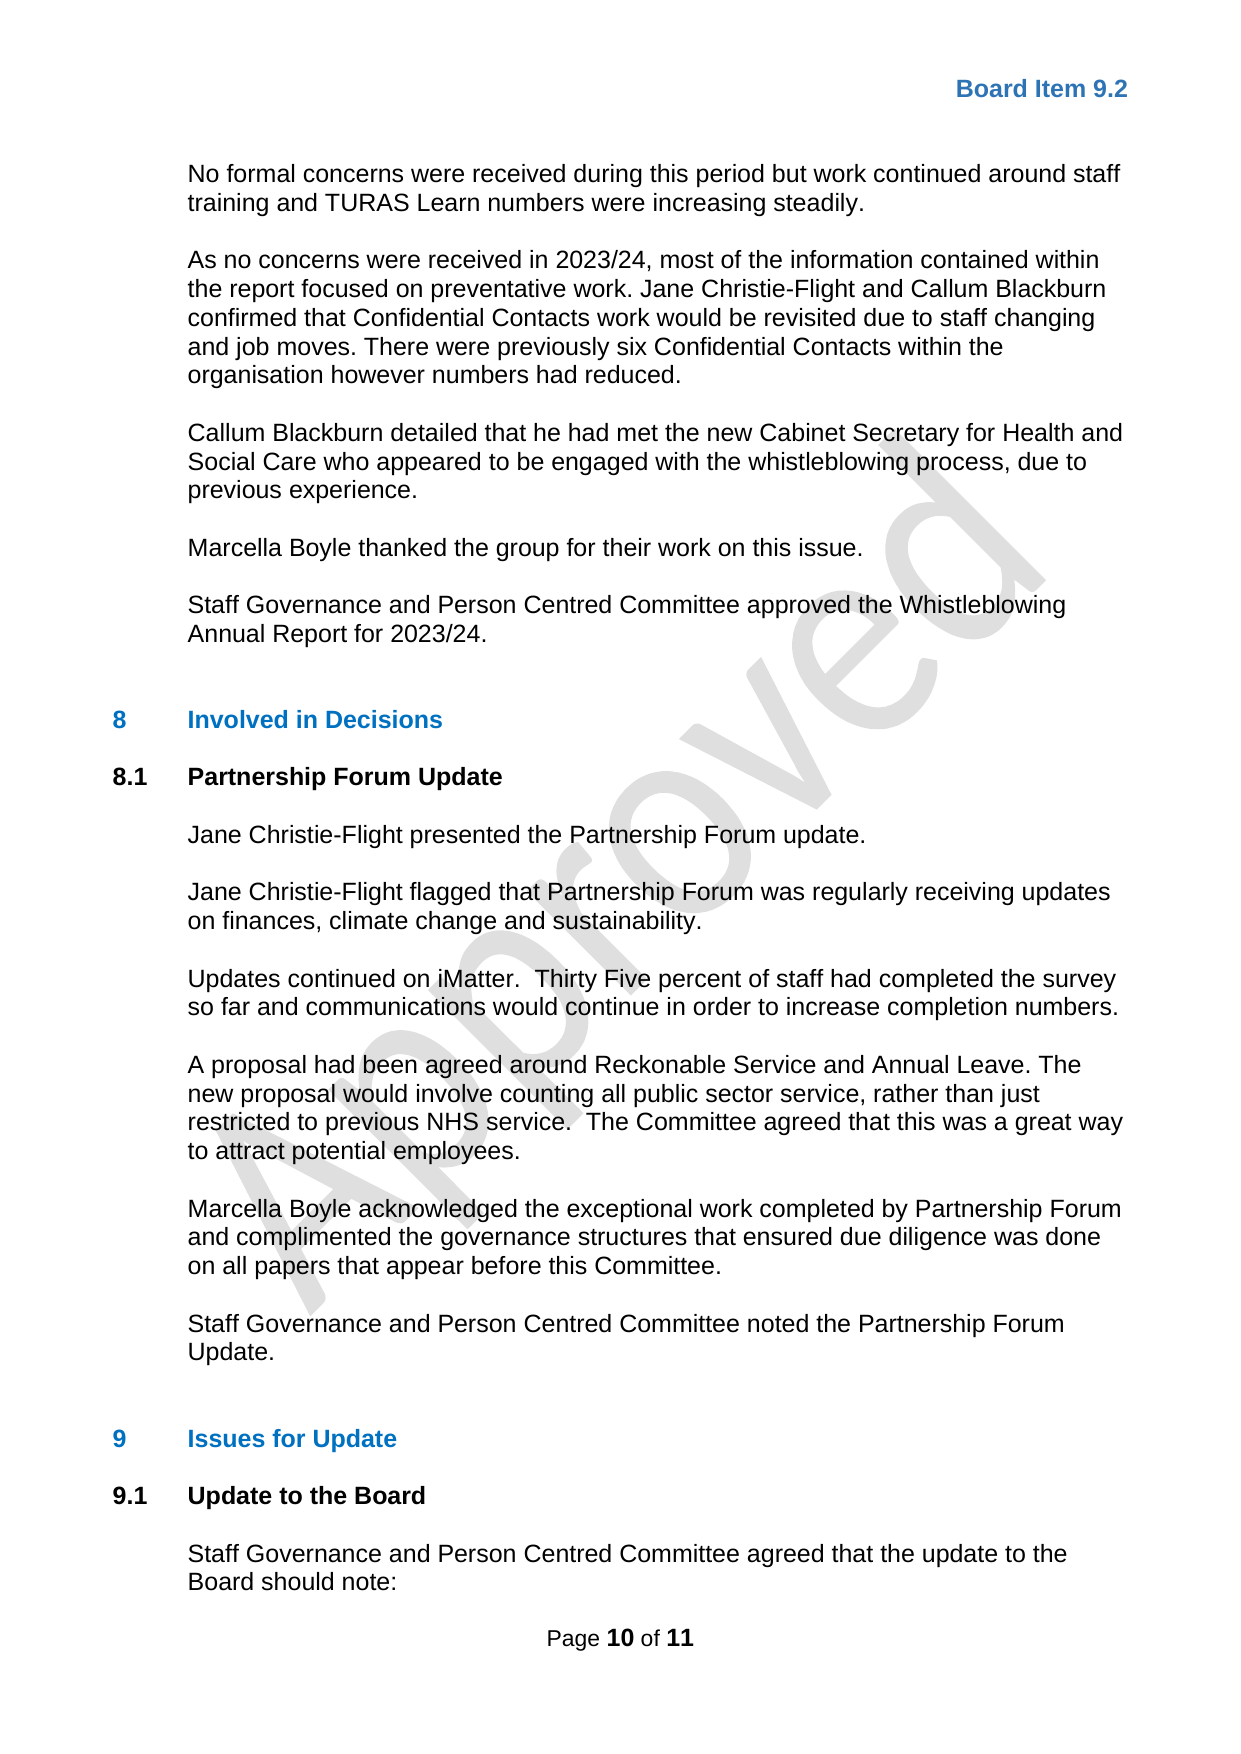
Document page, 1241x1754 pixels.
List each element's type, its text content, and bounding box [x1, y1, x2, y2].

text Staff Governance and Person Centred Committee noted the Partnership Forum Update. [187, 1308, 1128, 1366]
text 8.1 Partnership Forum Update [112, 762, 1128, 791]
text 9.1 Update to the Board [112, 1481, 1128, 1510]
text Marcella Boyle acknowledged the exceptional work completed by Partnership Forum and complimented the governance structures that ensured due diligence was done on all papers that appear before this Committee. [187, 1193, 1128, 1280]
text A proposal had been agreed around Reckonable Service and Annual Leave. The new proposal would involve counting all public sector service, rather than just restricted to previous NHS service. The Committee agreed that this was a great way to attract potential employees. [187, 1050, 1128, 1165]
text Staff Governance and Person Centred Committee approved the Whistleblowing Annual Report for 2023/24. [187, 591, 1128, 648]
text 8 Involved in Decisions [112, 705, 1128, 733]
text No formal concerns were received during this period but work continued around staff training and TURAS Learn numbers were increasing steadily. [112, 159, 1128, 217]
text Callum Blackburn detailed that he had met the new Cabinet Secretary for Health and Social Care who appeared to be engaged with the whistleblowing process, due to previous experience. [187, 418, 1128, 504]
text Jane Christie-Flight presented the Partnership Forum update. [187, 820, 1128, 848]
text Jane Christie-Flight flagged that Partnership Forum was regularly receiving updates on finances, climate change and sustainability. [187, 877, 1128, 935]
text Marcella Boyle thanked the group for their work on this issue. [187, 533, 1128, 562]
text Updates continued on iMatter. Thirty Five percent of staff had completed the survey so far and communications would continue in order to increase completion numbers. [187, 963, 1128, 1021]
text 9 Issues for Update [112, 1423, 1128, 1452]
text As no concerns were received in 2023/24, most of the information contained within the report focused on preventative work. Jane Christie-Flight and Callum Blackburn confirmed that Confidential Contacts work would be revisited due to staff changing and job moves. There were previously six Confidential Contacts within the organisation however numbers had reduced. [187, 246, 1128, 389]
text Staff Governance and Person Centred Committee agreed that the update to the Board should note: [187, 1538, 1128, 1596]
